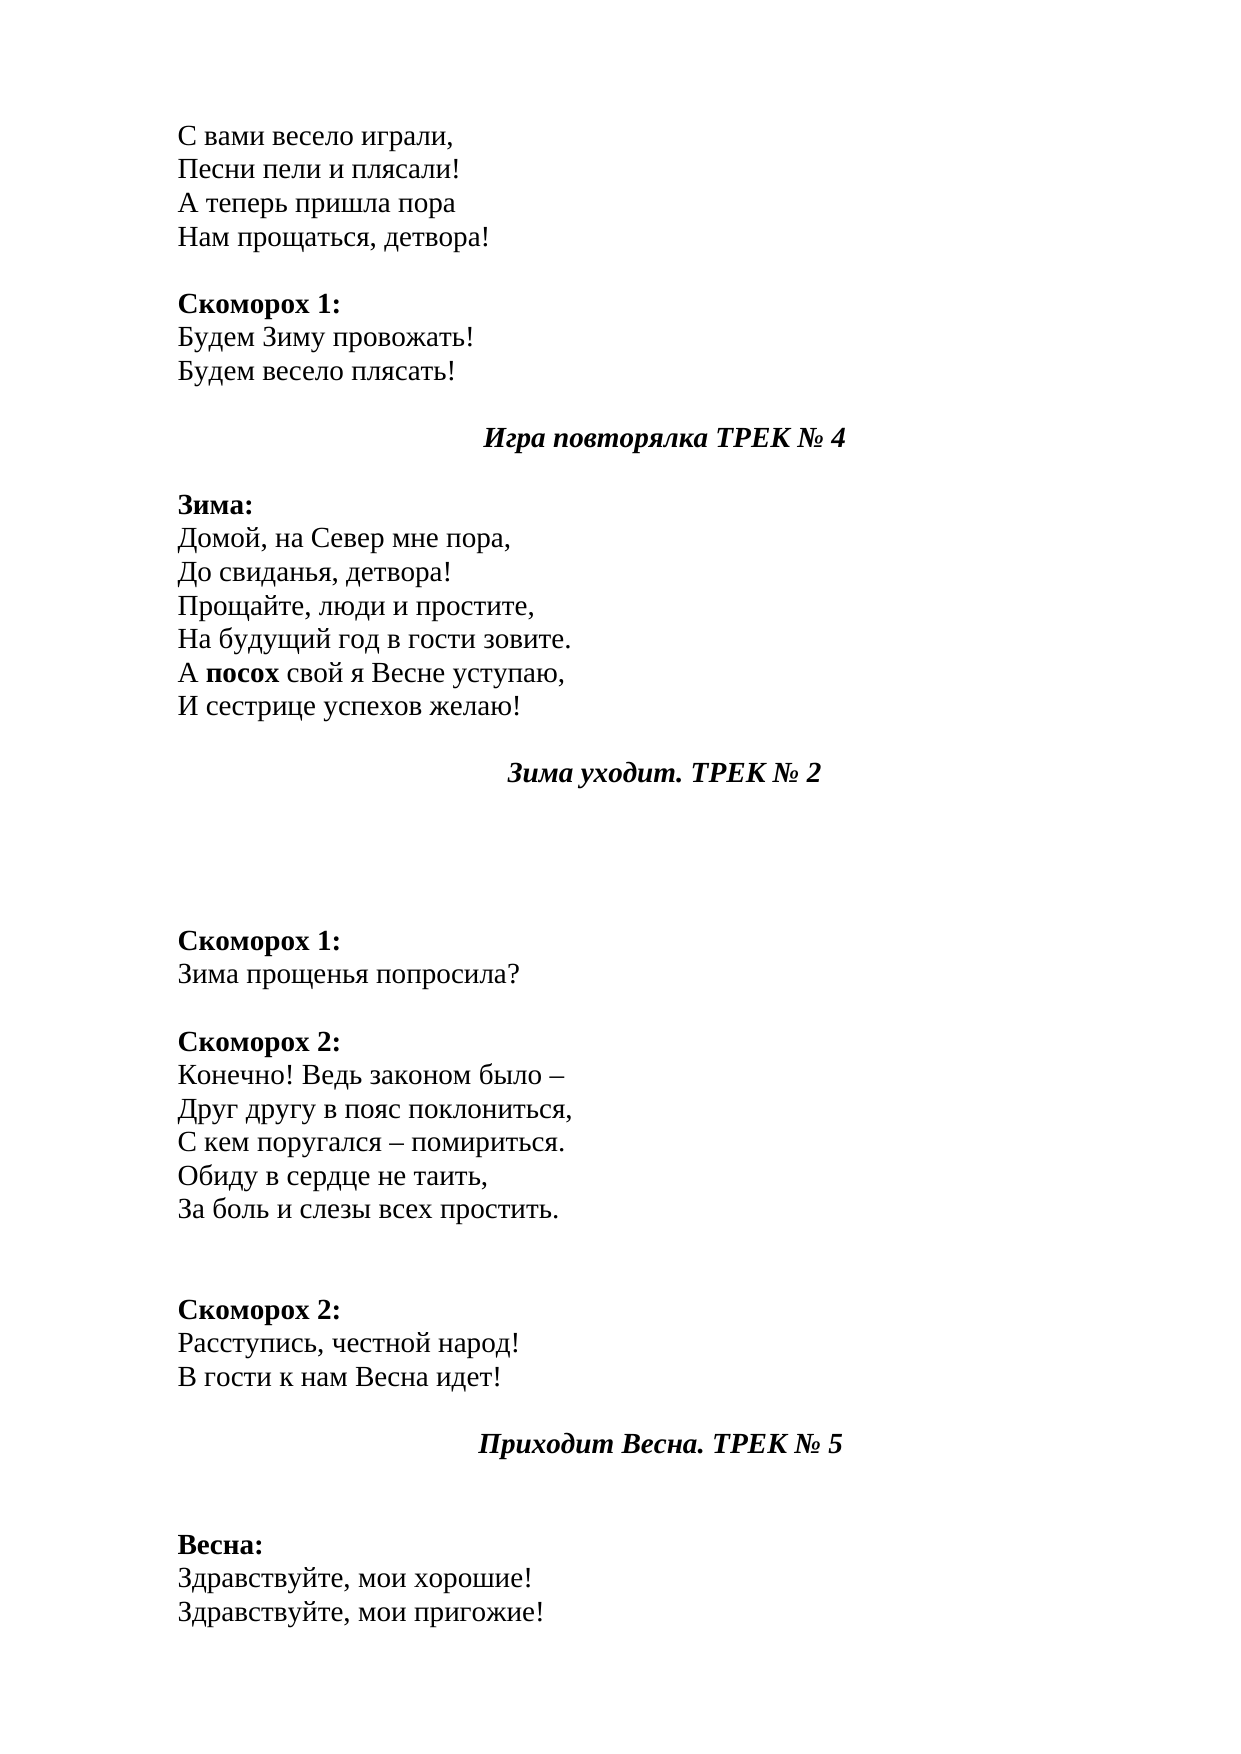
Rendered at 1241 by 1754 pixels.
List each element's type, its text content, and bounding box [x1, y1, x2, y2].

text Друг другу в пояс поклониться, [177, 1091, 1152, 1124]
text Зима: [177, 487, 1152, 521]
text И сестрице успехов желаю! [177, 688, 1152, 722]
text Приходит Весна. ТРЕК № 5 [177, 1426, 1144, 1460]
text За боль и слезы всех простить. [177, 1191, 1152, 1225]
text До свиданья, детвора! [177, 554, 1152, 588]
text Расступись, честной народ! [177, 1326, 1152, 1359]
text Домой, на Север мне пора, [177, 521, 1152, 554]
text Зима прощенья попросила? [177, 957, 1152, 990]
text Скоморох 2: [177, 1292, 1152, 1326]
text С вами весело играли, [177, 118, 1152, 152]
text Скоморох 2: [177, 1024, 1152, 1057]
text Здравствуйте, мои хорошие! [177, 1560, 1144, 1594]
text Здравствуйте, мои пригожие! [177, 1594, 1144, 1627]
text Будем Зиму провожать! [177, 319, 1152, 353]
text Будем весело плясать! [177, 353, 1152, 386]
text А теперь пришла пора [177, 185, 1152, 219]
text Песни пели и плясали! [177, 152, 1152, 185]
text А посох свой я Весне уступаю, [177, 655, 1152, 688]
text Обиду в сердце не таить, [177, 1158, 1152, 1191]
text Скоморох 1: [177, 286, 1152, 319]
text Нам прощаться, детвора! [177, 219, 1152, 252]
text На будущий год в гости зовите. [177, 621, 1152, 655]
text Прощайте, люди и простите, [177, 588, 1152, 621]
text Скоморох 1: [177, 923, 1152, 957]
text Игра повторялка ТРЕК № 4 [177, 420, 1152, 453]
text Зима уходит. ТРЕК № 2 [177, 755, 1152, 789]
text С кем поругался – помириться. [177, 1124, 1152, 1158]
text В гости к нам Весна идет! [177, 1359, 1152, 1393]
text Весна: [177, 1527, 1144, 1560]
text Конечно! Ведь законом было – [177, 1057, 1152, 1091]
